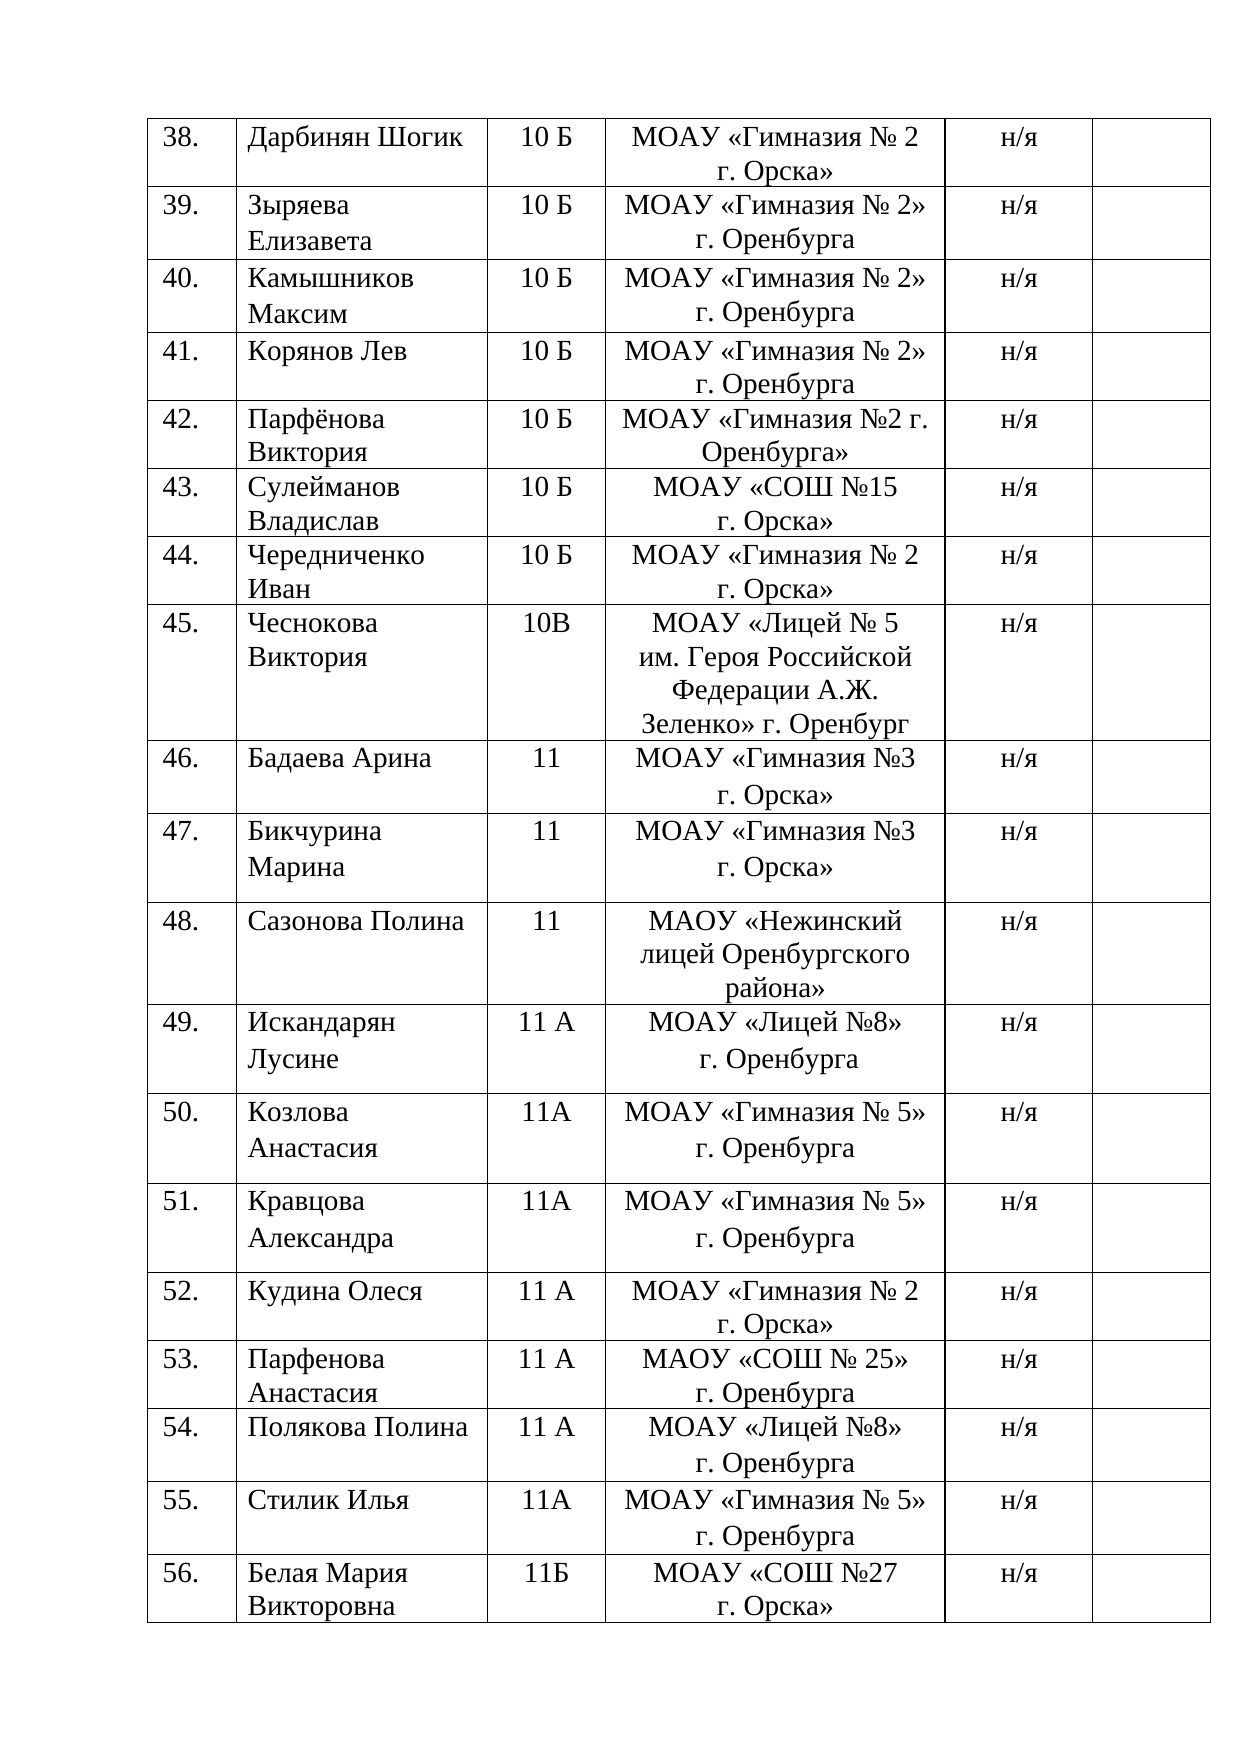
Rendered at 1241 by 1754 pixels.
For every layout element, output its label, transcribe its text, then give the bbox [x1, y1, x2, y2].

table_cell [1093, 187, 1210, 259]
table_cell н/я [946, 1184, 1092, 1272]
table_cell [148, 1482, 236, 1554]
table_cell [1093, 1482, 1210, 1554]
table_cell Чеснокова Виктория [237, 605, 487, 739]
table_cell [1093, 1341, 1210, 1408]
table_cell н/я [946, 1482, 1092, 1554]
table_cell н/я [946, 537, 1092, 604]
table_cell МОАУ «Гимназия №3 г. Орска» [606, 814, 944, 902]
table_cell Стилик Илья [237, 1482, 487, 1554]
table_cell Бикчурина Марина [237, 814, 487, 902]
table_cell [148, 741, 236, 812]
table_cell [148, 903, 236, 1003]
table_cell н/я [946, 187, 1092, 259]
table_cell МОАУ «СОШ №15 г. Орска» [834, 469, 944, 536]
table_cell [1093, 903, 1210, 1003]
table_cell 11 А [488, 1341, 605, 1408]
table_cell [148, 814, 236, 902]
table_cell МОАУ «Гимназия № 5» г. Оренбурга [606, 1184, 944, 1272]
table_cell 11 [488, 814, 605, 902]
table_cell н/я [946, 903, 1092, 1003]
table_cell [1093, 1005, 1210, 1093]
table_cell н/я [946, 401, 1092, 468]
table_cell МОАУ «СОШ №15 г. Орска» [606, 469, 717, 536]
table_cell н/я [946, 814, 1092, 902]
table_cell МОАУ «Гимназия № 2 г. Орска» [606, 1273, 944, 1340]
table_cell МАОУ «Нежинский лицей Оренбургского района» [606, 903, 944, 1003]
table_cell [1093, 469, 1210, 536]
table_cell н/я [946, 605, 1092, 739]
table_cell МОАУ «Гимназия № 5» г. Оренбурга [606, 1094, 944, 1182]
table_cell МОАУ «Гимназия № 2» г. Оренбурга [606, 260, 944, 332]
table_cell н/я [946, 1555, 1092, 1622]
table_cell [148, 333, 236, 400]
table_cell н/я [946, 469, 1092, 536]
table_cell н/я [946, 1341, 1092, 1408]
table_cell МОАУ «СОШ №27 г. Орска» [606, 1555, 944, 1622]
table_cell [1093, 814, 1210, 902]
table_cell 10 Б [488, 469, 605, 536]
table_cell МОАУ «Гимназия №2 г. Оренбурга» [606, 401, 944, 468]
table_cell МОАУ «Гимназия № 2» г. Оренбурга [606, 333, 944, 400]
table_cell [1093, 260, 1210, 332]
table_cell [148, 1409, 236, 1481]
table_cell 10 Б [488, 401, 605, 468]
table_cell Полякова Полина [237, 1409, 487, 1481]
table_cell 10 Б [488, 537, 605, 604]
table_cell [148, 537, 236, 604]
table_cell Парфёнова Виктория [237, 401, 487, 468]
table_cell [1093, 401, 1210, 468]
table_cell 11 А [488, 1273, 605, 1340]
table_cell МОАУ «Лицей № 5 им. Героя Российской Федерации А.Ж. Зеленко» г. Оренбург [606, 605, 944, 739]
table_cell МОАУ «Лицей №8» г. Оренбурга [606, 1005, 944, 1093]
table_cell Кудина Олеся [237, 1273, 487, 1340]
table_cell [1093, 1094, 1210, 1182]
table_cell 11 А [488, 1409, 605, 1481]
table_cell Белая Мария Викторовна [237, 1555, 487, 1622]
table_cell [1093, 1273, 1210, 1340]
table_cell [148, 1341, 236, 1408]
table_cell [148, 1094, 236, 1182]
table_cell [1093, 1555, 1210, 1622]
table_cell МОАУ «Гимназия № 5» г. Оренбурга [606, 1482, 944, 1554]
table_cell 10 Б [488, 260, 605, 332]
table_cell Сулейманов Владислав [379, 469, 487, 536]
table_cell [1093, 605, 1210, 739]
table_cell [148, 401, 236, 468]
table_cell МОАУ «Гимназия №3 г. Орска» [606, 741, 944, 812]
table_cell Козлова Анастасия [237, 1094, 487, 1182]
table_cell Чередниченко Иван [237, 537, 487, 604]
table_cell Искандарян Лусине [237, 1005, 487, 1093]
table_cell [148, 605, 236, 739]
table_cell [148, 1555, 236, 1622]
table_cell [1093, 1184, 1210, 1272]
table_cell 11 [488, 741, 605, 812]
table_cell 11 А [488, 1005, 605, 1093]
table_cell Бадаева Арина [237, 741, 487, 812]
table_cell МОАУ «Гимназия № 2 г. Орска» [606, 119, 944, 186]
table_cell 11 [488, 903, 605, 1003]
table_cell Сазонова Полина [237, 903, 487, 1003]
table_cell Дарбинян Шогик [237, 119, 487, 186]
table_cell [1093, 741, 1210, 812]
table_cell Корянов Лев [237, 333, 487, 400]
table_cell н/я [946, 1005, 1092, 1093]
table_cell МАОУ «СОШ № 25» г. Оренбурга [606, 1341, 944, 1408]
table_cell 11А [488, 1184, 605, 1272]
table_cell н/я [946, 119, 1092, 186]
table_cell н/я [946, 1273, 1092, 1340]
table_cell 10В [488, 605, 605, 739]
table_cell 11А [488, 1094, 605, 1182]
table_cell 10 Б [488, 187, 605, 259]
table_cell н/я [946, 260, 1092, 332]
table_cell [148, 1184, 236, 1272]
table_cell Зыряева Елизавета [237, 187, 487, 259]
table_cell [1093, 537, 1210, 604]
table_cell Камышников Максим [237, 260, 487, 332]
table_cell [1093, 119, 1210, 186]
table_cell н/я [946, 1094, 1092, 1182]
table_cell [148, 260, 236, 332]
table_cell 11А [488, 1482, 605, 1554]
table_cell МОАУ «Гимназия № 2 г. Орска» [606, 537, 944, 604]
table_cell [1093, 1409, 1210, 1481]
table_cell Кравцова Александра [237, 1184, 487, 1272]
table_cell Парфенова Анастасия [237, 1341, 487, 1408]
table_cell [148, 469, 236, 536]
table_cell [148, 119, 236, 186]
table_cell 11Б [488, 1555, 605, 1622]
table_cell н/я [946, 333, 1092, 400]
table_cell МОАУ «Лицей №8» г. Оренбурга [606, 1409, 944, 1481]
table_cell МОАУ «Гимназия № 2» г. Оренбурга [606, 187, 944, 259]
table_cell 10 Б [488, 333, 605, 400]
table_cell [148, 1273, 236, 1340]
table_cell [148, 187, 236, 259]
table_cell н/я [946, 741, 1092, 812]
table_cell [1093, 333, 1210, 400]
table_cell н/я [946, 1409, 1092, 1481]
table_cell [148, 1005, 236, 1093]
table_cell 10 Б [488, 119, 605, 186]
